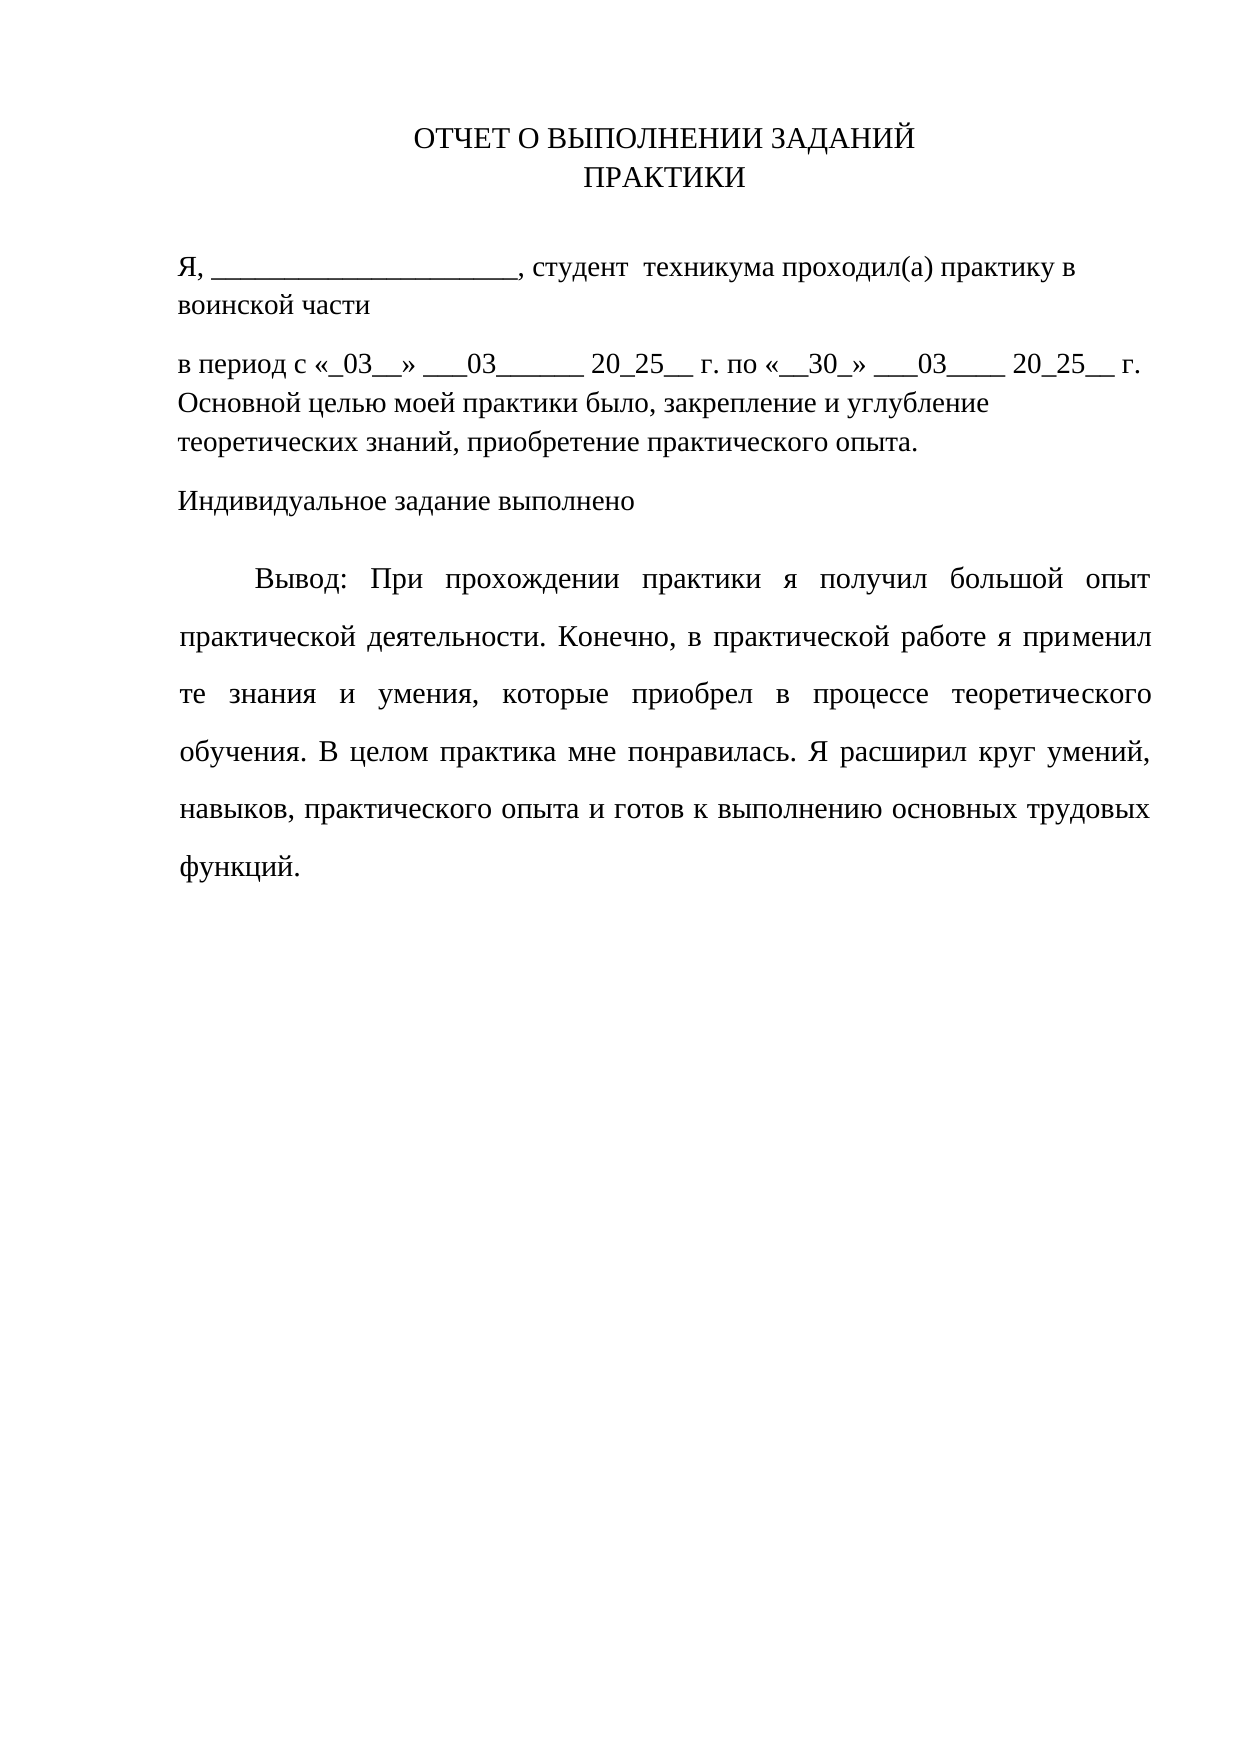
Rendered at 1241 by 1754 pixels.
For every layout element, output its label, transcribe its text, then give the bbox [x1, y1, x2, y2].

text Я, _____________________, студент техникума проходил(а) практику в воинской части [177, 249, 1152, 321]
text Вывод: При прохождении практики я получил большой опыт практической деятельности. Конечно, в практической работе я применил те знания и умения, которые приобрел в процессе теоретического обучения. В целом практика мне понравилась. Я расширил круг умений, навыков, практического опыта и готов к выполнению основных трудовых функций. [179, 542, 1152, 887]
text в период с «_03__» ___03______ 20_25__ г. по «__30_» ___03____ 20_25__ г. Основной целью моей практики было, закрепление и углубление теоретических знаний, приобретение практического опыта. [177, 347, 1152, 457]
text Индивидуальное задание выполнено [177, 483, 1152, 517]
text ОТЧЕТ О ВЫПОЛНЕНИИ ЗАДАНИЙ ПРАКТИКИ [388, 118, 941, 195]
